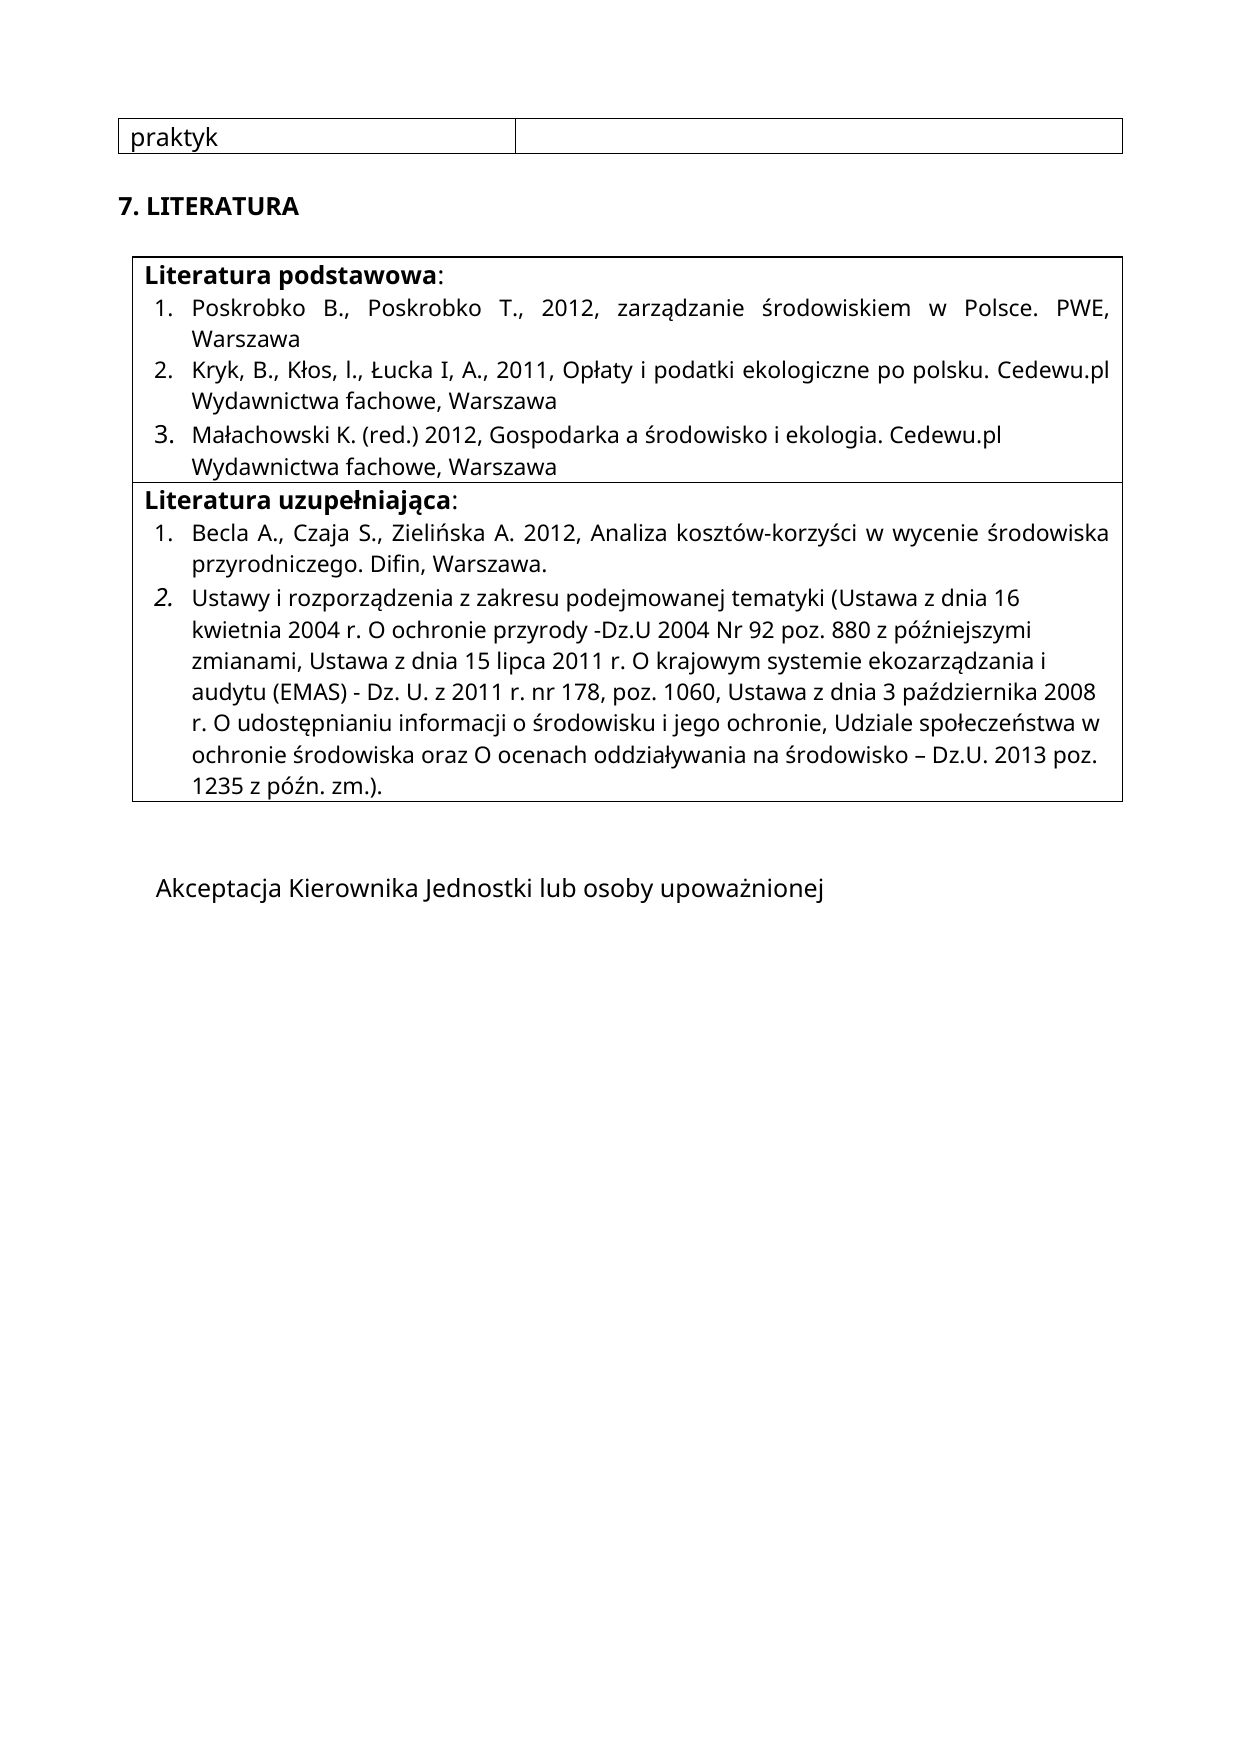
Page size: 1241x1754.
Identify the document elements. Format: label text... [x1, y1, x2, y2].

text Akceptacja Kierownika Jednostki lub osoby upoważnionej [156, 870, 1122, 904]
table_cell Literatura uzupełniająca: Becla A., Czaja S., Zielińska A. 2012, Analiza kosztów-korzyści w wycenie środowiska przyrodniczego. Difin, Warszawa. Ustawy i rozporządzenia z zakresu podejmowanej tematyki (Ustawa z dnia 16 kwietnia 2004 r. O ochronie przyrody -Dz.U 2004 Nr 92 poz. 880 z późniejszymi zmianami, Ustawa z dnia 15 lipca 2011 r. O krajowym systemie ekozarządzania i audytu (EMAS) - Dz. U. z 2011 r. nr 178, poz. 1060, Ustawa z dnia 3 października 2008 r. O udostępnianiu informacji o środowisku i jego ochronie, Udziale społeczeństwa w ochronie środowiska oraz O ocenach oddziaływania na środowisko – Dz.U. 2013 poz. 1235 z późn. zm.). [133, 483, 1122, 801]
text 7. LITERATURA [118, 188, 1122, 222]
table_cell - [516, 119, 1122, 153]
table_header Literatura podstawowa: Poskrobko B., Poskrobko T., 2012, zarządzanie środowiskiem w Polsce. PWE, Warszawa Kryk, B., Kłos, l., Łucka I, A., 2011, Opłaty i podatki ekologiczne po polsku. Cedewu.pl Wydawnictwa fachowe, Warszawa Małachowski K. (red.) 2012, Gospodarka a środowisko i ekologia. Cedewu.pl Wydawnictwa fachowe, Warszawa [133, 258, 1122, 482]
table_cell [119, 119, 515, 153]
